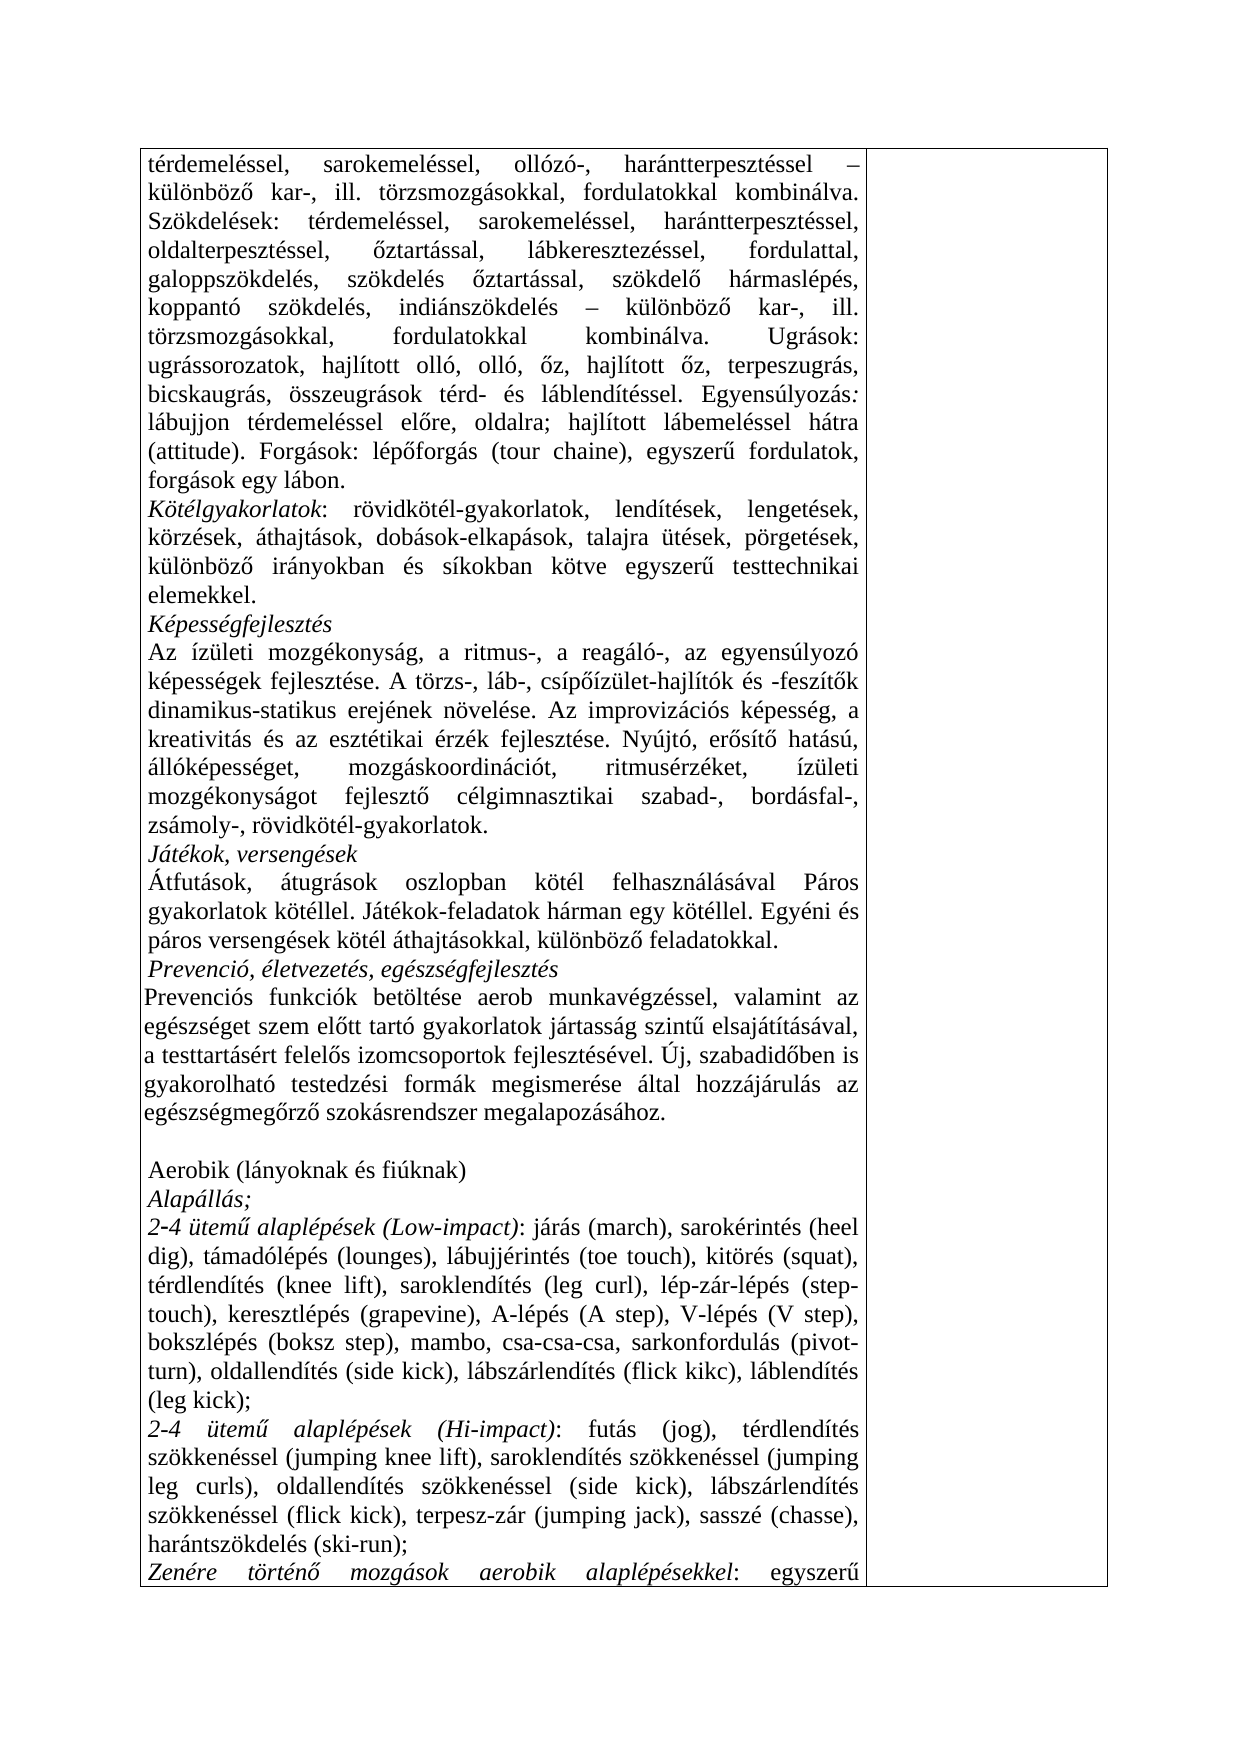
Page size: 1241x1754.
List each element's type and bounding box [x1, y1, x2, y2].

table_cell [141, 149, 866, 1586]
table_cell [867, 149, 1107, 1586]
